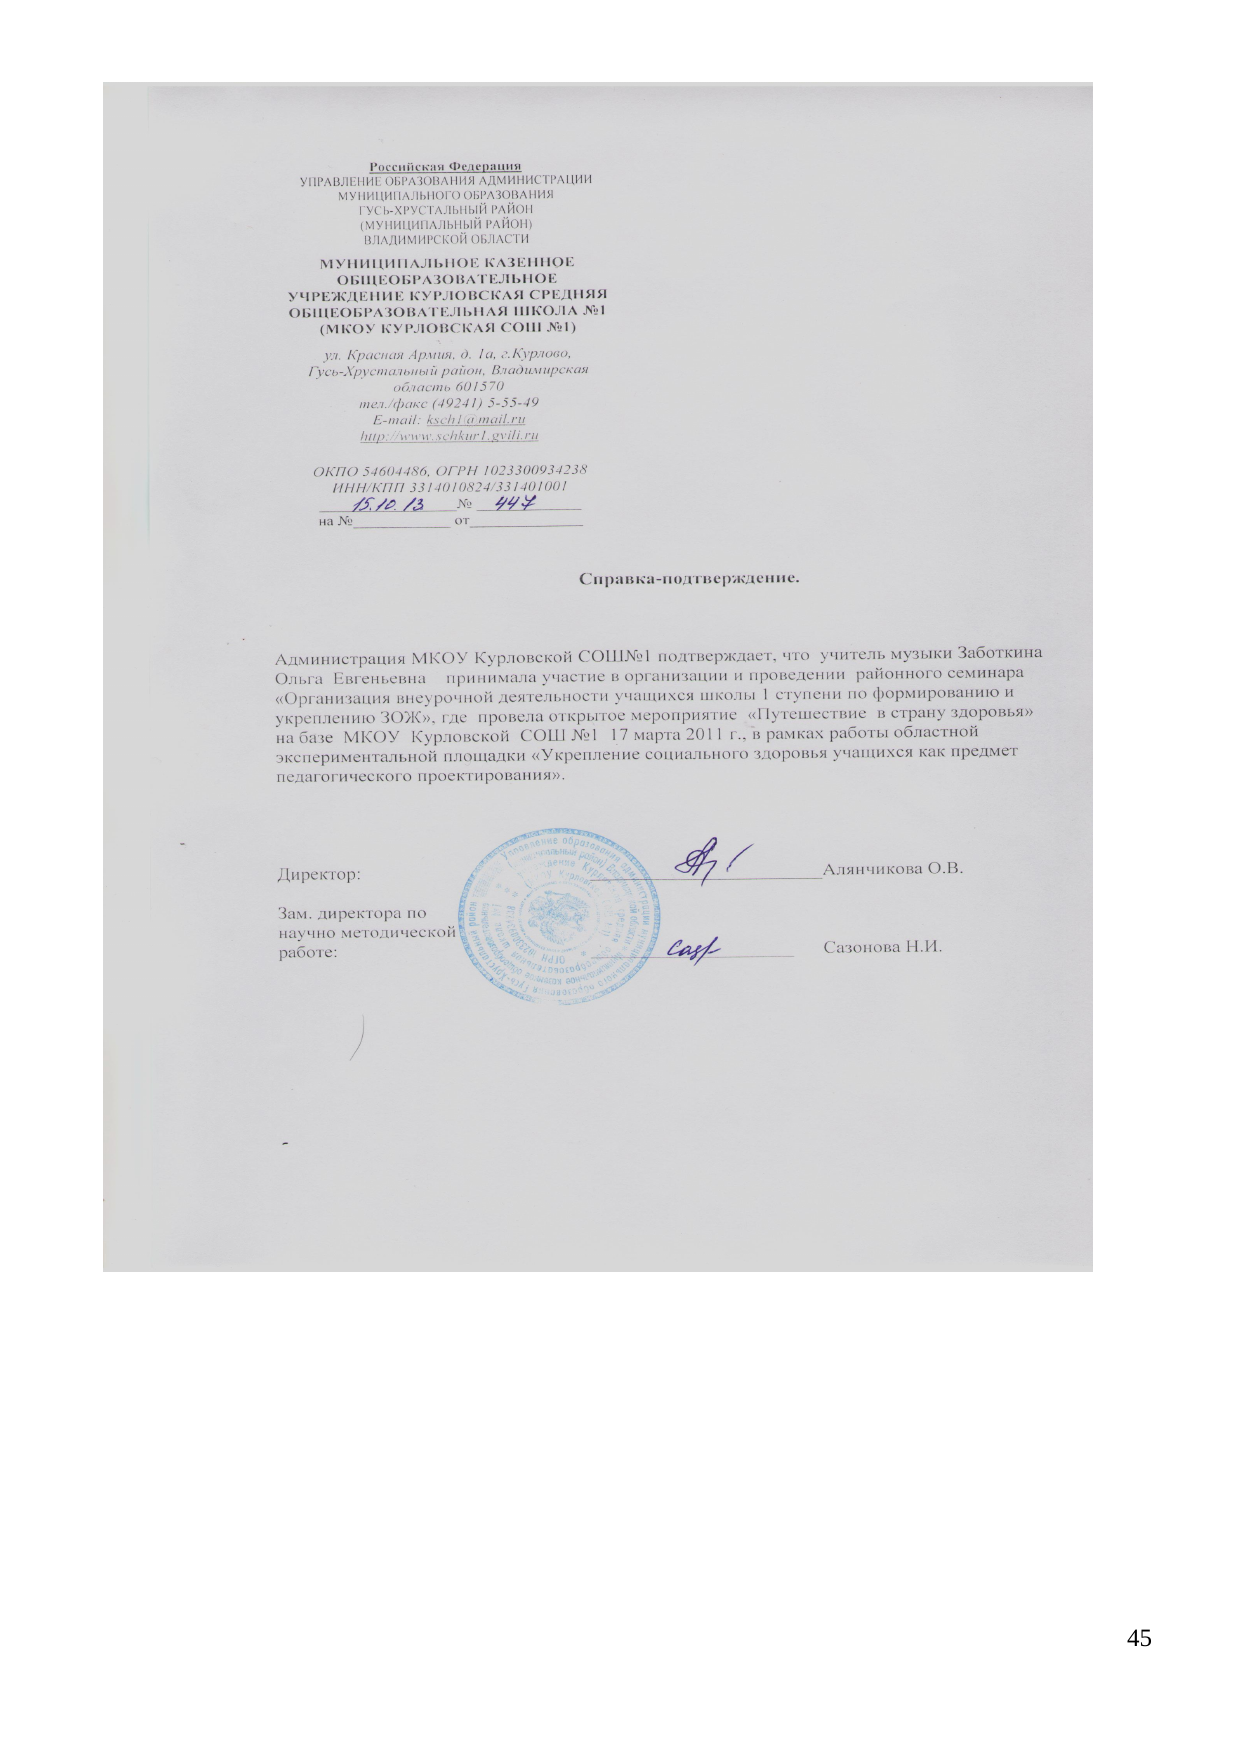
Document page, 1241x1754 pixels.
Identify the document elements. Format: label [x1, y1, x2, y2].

picture [103, 82, 1093, 1272]
